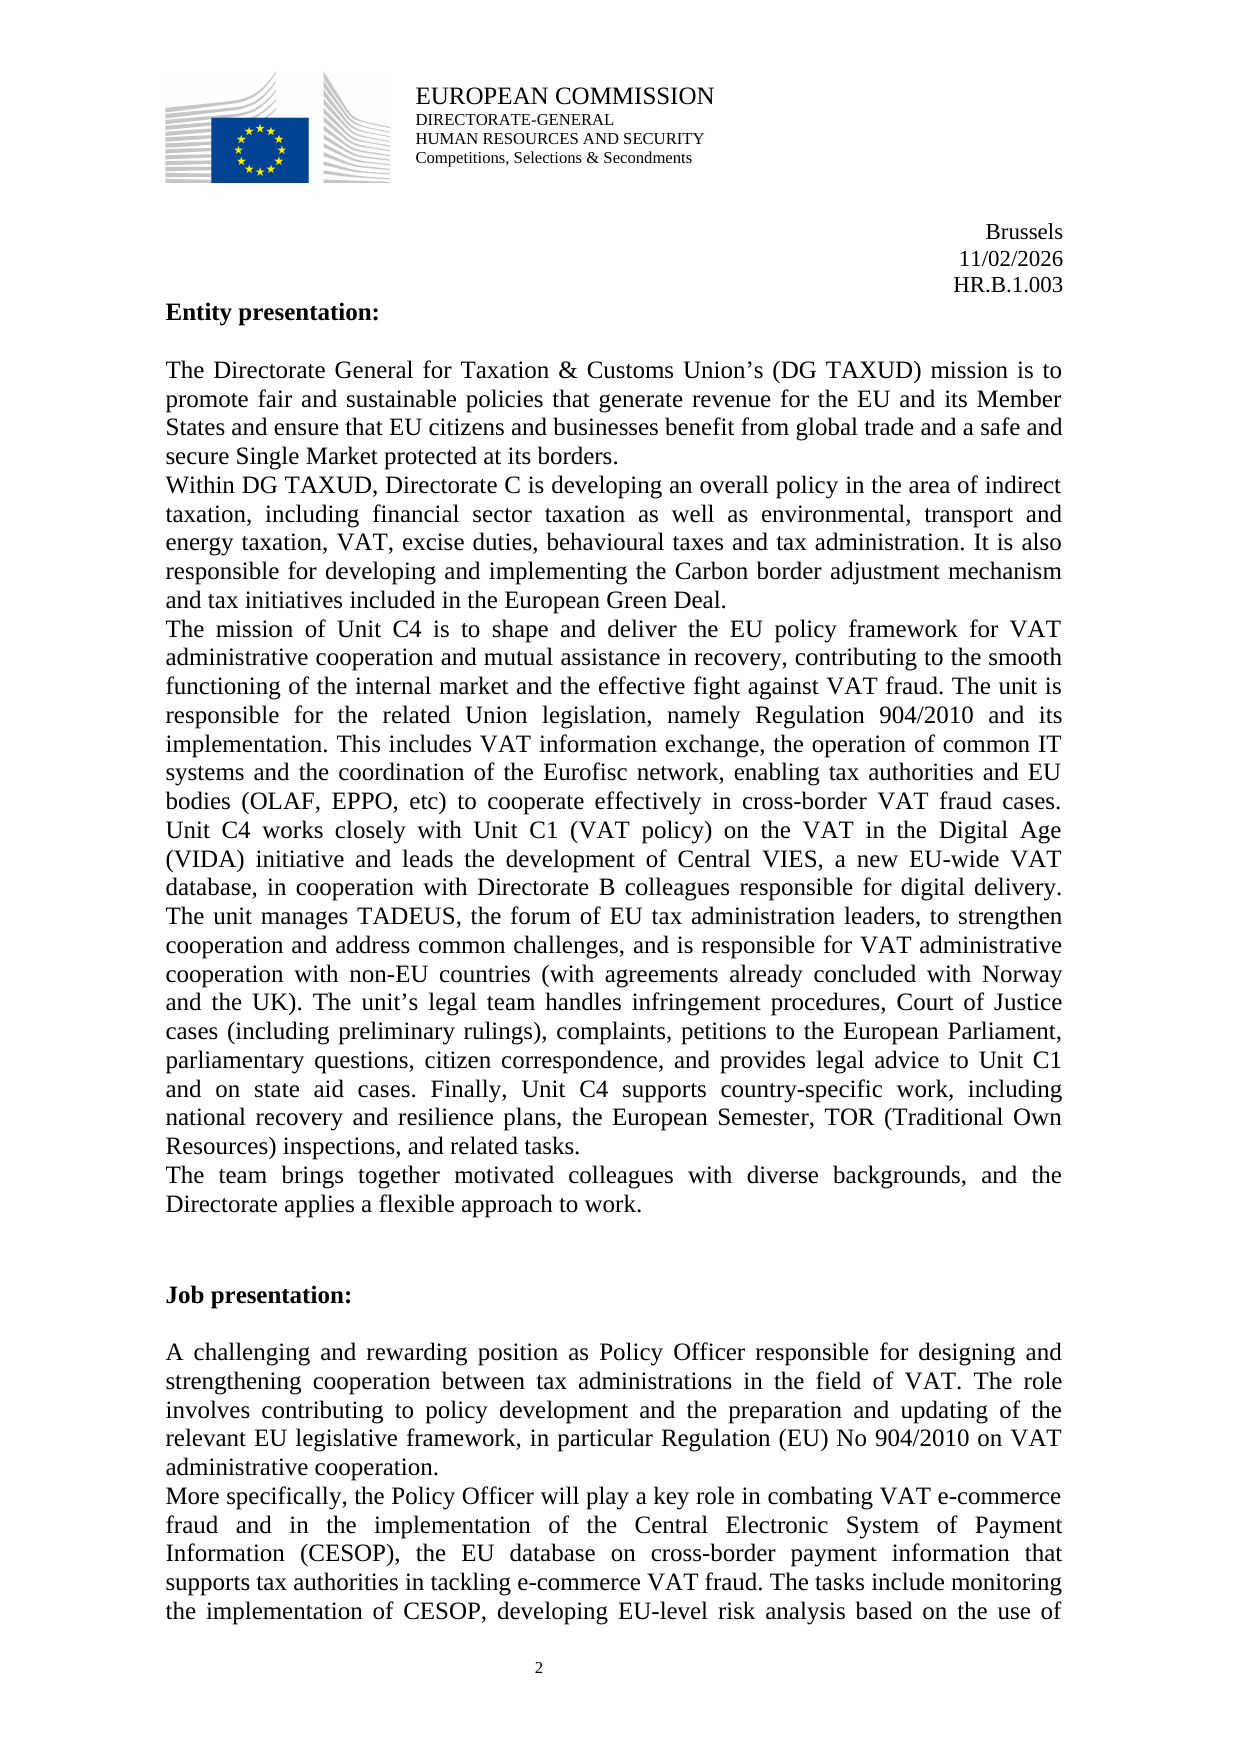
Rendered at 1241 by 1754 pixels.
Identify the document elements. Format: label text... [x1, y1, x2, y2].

text The Directorate General for Taxation & Customs Union’s (DG TAXUD) mission is to promote fair and sustainable policies that generate revenue for the EU and its Member States and ensure that EU citizens and businesses benefit from global trade and a safe and secure Single Market protected at its borders. [165, 355, 1063, 470]
text Within DG TAXUD, Directorate C is developing an overall policy in the area of indirect taxation, including financial sector taxation as well as environmental, transport and energy taxation, VAT, excise duties, behavioural taxes and tax administration. It is also responsible for developing and implementing the Carbon border adjustment mechanism and tax initiatives included in the European Green Deal. [165, 470, 1063, 614]
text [165, 1481, 1063, 1625]
text Job presentation: [165, 1280, 1063, 1308]
text The mission of Unit C4 is to shape and deliver the EU policy framework for VAT administrative cooperation and mutual assistance in recovery, contributing to the smooth functioning of the internal market and the effective fight against VAT fraud. The unit is responsible for the related Union legislation, namely Regulation 904/2010 and its implementation. This includes VAT information exchange, the operation of common IT systems and the coordination of the Eurofisc network, enabling tax authorities and EU bodies (OLAF, EPPO, etc) to cooperate effectively in cross-border VAT fraud cases. Unit C4 works closely with Unit C1 (VAT policy) on the VAT in the Digital Age (VIDA) initiative and leads the development of Central VIES, a new EU-wide VAT database, in cooperation with Directorate B colleagues responsible for digital delivery. The unit manages TADEUS, the forum of EU tax administration leaders, to strengthen cooperation and address common challenges, and is responsible for VAT administrative cooperation with non-EU countries (with agreements already concluded with Norway and the UK). The unit’s legal team handles infringement procedures, Court of Justice cases (including preliminary rulings), complaints, petitions to the European Parliament, parliamentary questions, citizen correspondence, and provides legal advice to Unit C1 and on state aid cases. Finally, Unit C4 supports country-specific work, including national recovery and resilience plans, the European Semester, TOR (Traditional Own Resources) inspections, and related tasks. [165, 614, 1063, 1160]
text Brussels [165, 134, 1063, 245]
text A challenging and rewarding position as Policy Officer responsible for designing and strengthening cooperation between tax administrations in the field of VAT. The role involves contributing to policy development and the preparation and updating of the relevant EU legislative framework, in particular Regulation (EU) No 904/2010 on VAT administrative cooperation. [165, 1337, 1063, 1481]
text Entity presentation: [165, 297, 1063, 326]
text The team brings together motivated colleagues with diverse backgrounds, and the Directorate applies a flexible approach to work. [165, 1160, 1063, 1217]
text 11/02/2026 [165, 245, 1063, 271]
picture [165, 71, 391, 183]
text HR.B.1.003 [165, 271, 1063, 297]
